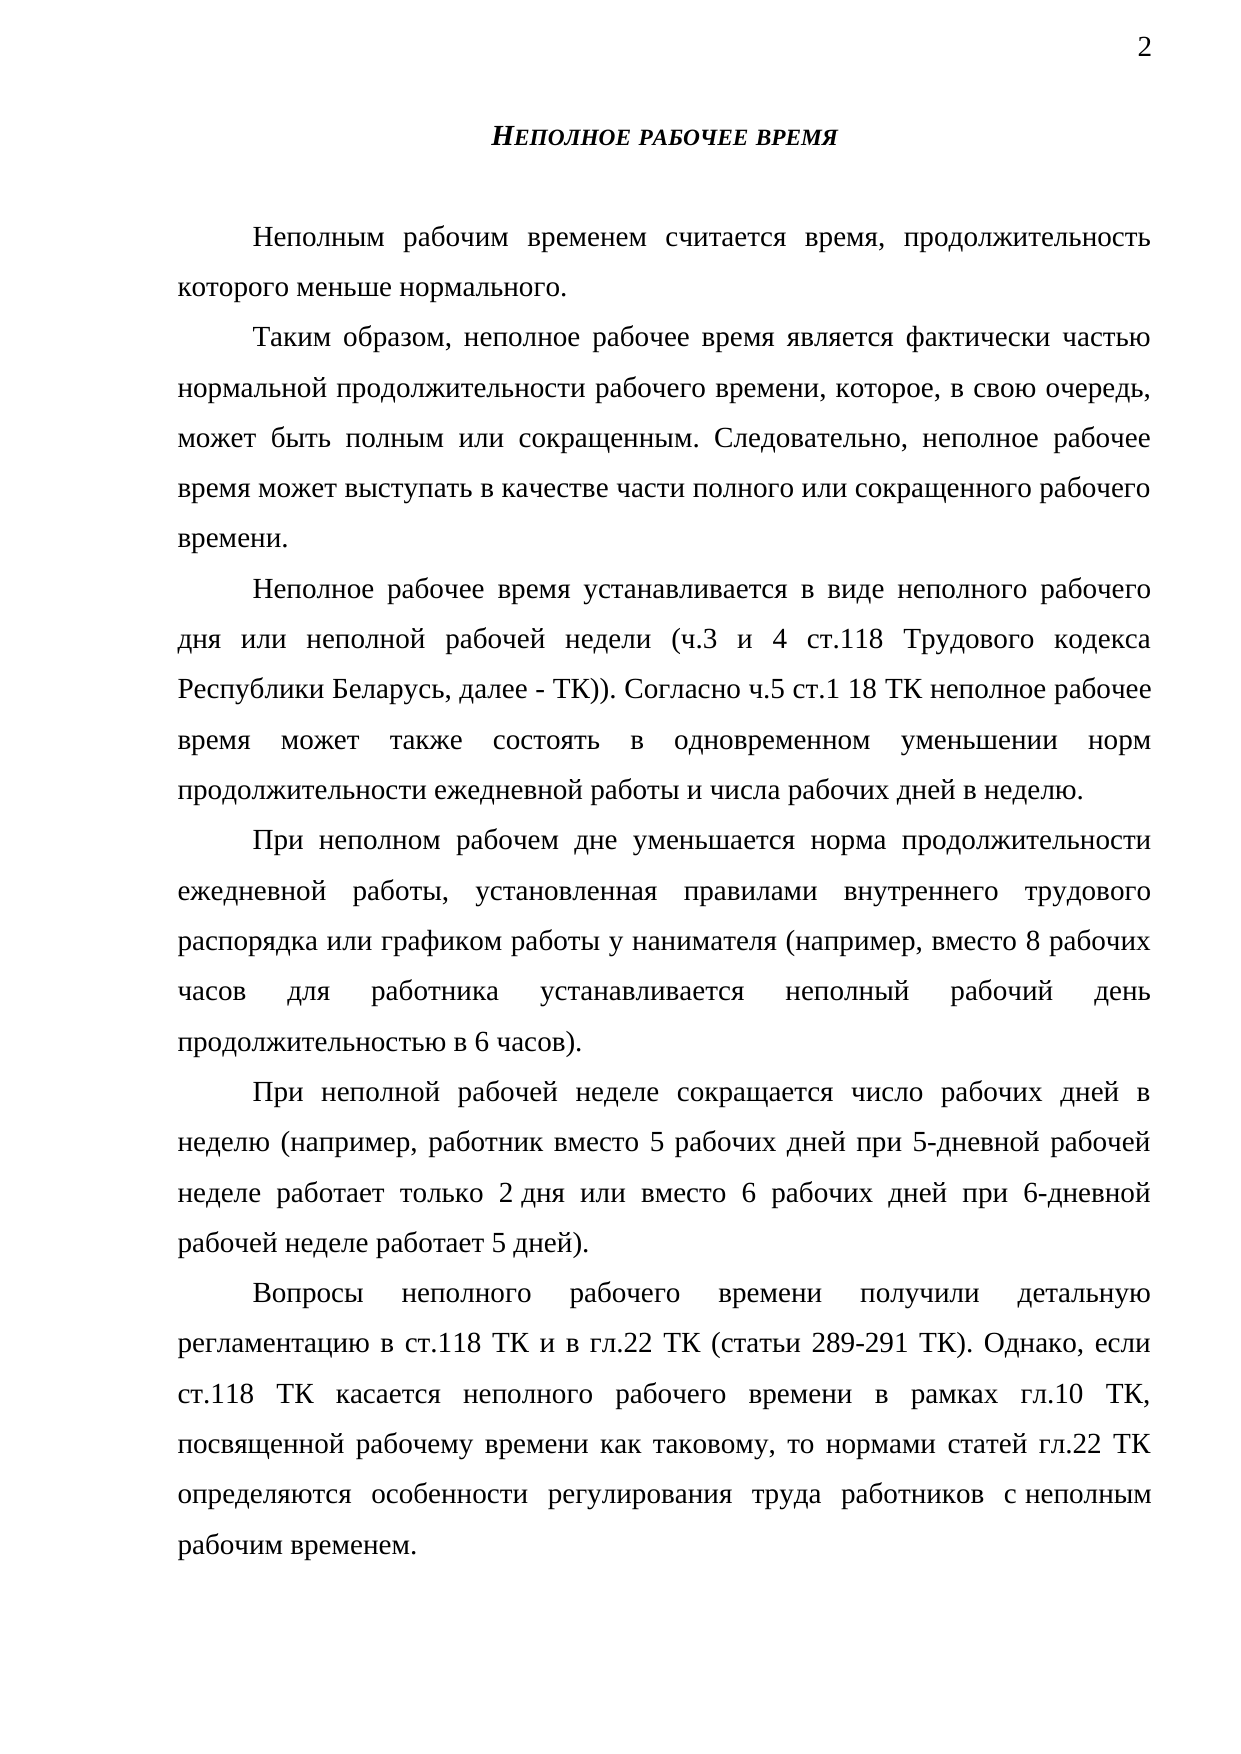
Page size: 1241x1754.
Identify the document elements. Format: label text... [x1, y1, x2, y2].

text При неполном рабочем дне уменьшается норма продолжительности ежедневной работы, установленная правилами внутреннего трудового распорядка или графиком работы у нанимателя (например, вместо 8 рабочих часов для работника устанавливается неполный рабочий день продолжительностью в 6 часов). [177, 822, 1152, 1057]
text Таким образом, неполное рабочее время является фактически частью нормальной продолжительности рабочего времени, которое, в свою очередь, может быть полным или сокращенным. Следовательно, неполное рабочее время может выступать в качестве части полного или сокращенного рабочего времени. [177, 319, 1152, 554]
text При неполной рабочей неделе сокращается число рабочих дней в неделю (например, работник вместо 5 рабочих дней при 5-дневной рабочей неделе работает только 2 дня или вместо 6 рабочих дней при 6-дневной рабочей неделе работает 5 дней). [177, 1074, 1152, 1258]
text Неполным рабочим временем считается время, продолжительность которого меньше нормального. [177, 219, 1152, 303]
text Вопросы неполного рабочего времени получили детальную регламентацию в ст.118 ТК и в гл.22 ТК (статьи 289-291 ТК). Однако, если ст.118 ТК касается неполного рабочего времени в рамках гл.10 ТК, посвященной рабочему времени как таковому, то нормами статей гл.22 ТК определяются особенности регулирования труда работников с неполным рабочим временем. [177, 1275, 1152, 1560]
text Неполное рабочее время устанавливается в виде неполного рабочего дня или неполной рабочей недели (ч.3 и 4 ст.118 Трудового кодекса Республики Беларусь, далее - ТК)). Согласно ч.5 ст.1 18 ТК неполное рабочее время может также состоять в одновременном уменьшении норм продолжительности ежедневной работы и числа рабочих дней в неделю. [177, 571, 1152, 806]
subtitle Неполное рабочее время [177, 118, 1152, 152]
